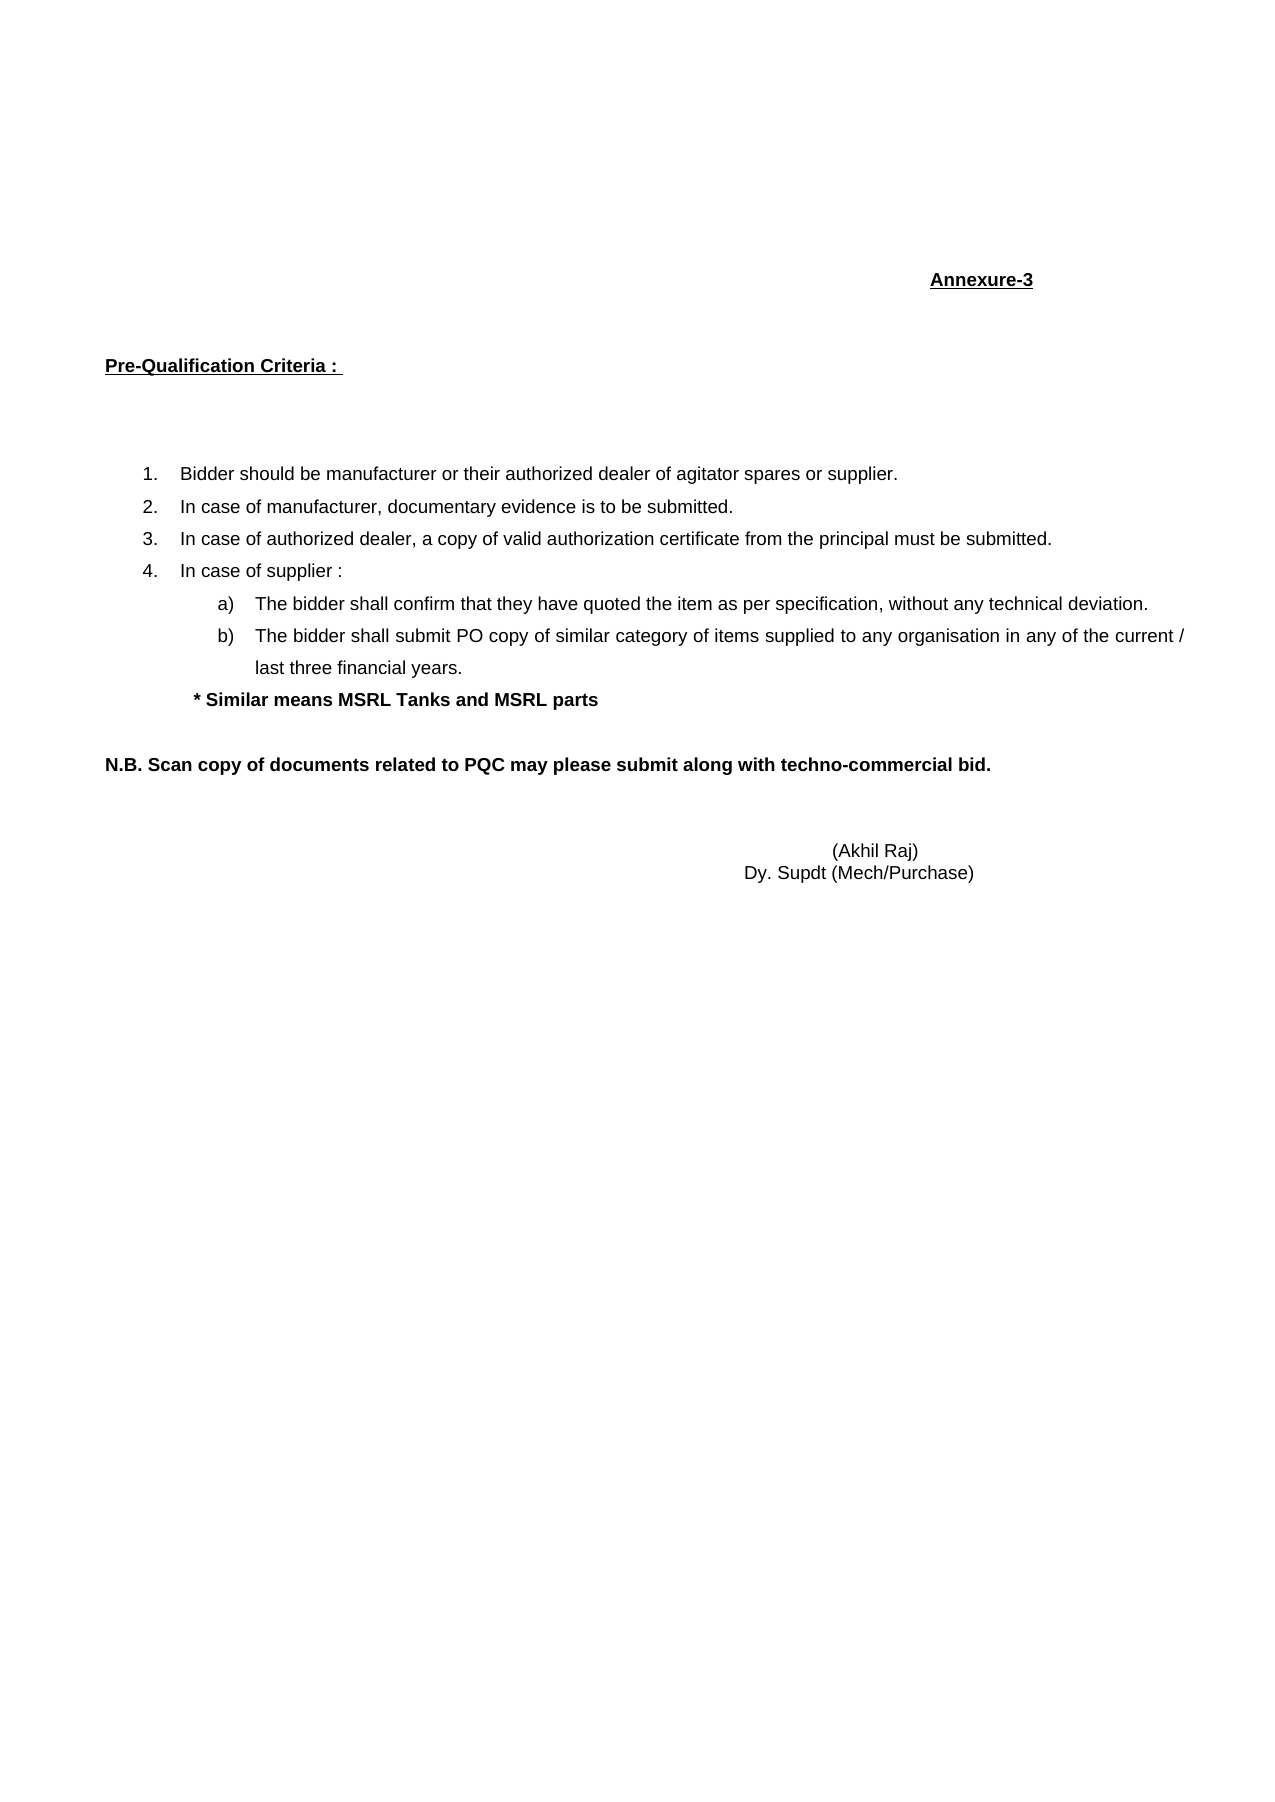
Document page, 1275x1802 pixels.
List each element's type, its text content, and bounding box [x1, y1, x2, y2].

text Dy. Supdt (Mech/Purchase) [105, 862, 1185, 883]
text Annexure-3 [855, 269, 1185, 291]
text N.B. Scan copy of documents related to PQC may please submit along with techno-commercial bid. [105, 754, 1185, 775]
text * Similar means MSRL Tanks and MSRL parts [105, 689, 1185, 711]
text (Akhil Raj) [705, 840, 1185, 862]
list In case of authorized dealer, a copy of valid authorization certificate from the principal must be submitted. [142, 528, 1185, 549]
list In case of manufacturer, documentary evidence is to be submitted. [142, 495, 1185, 517]
list The bidder shall submit PO copy of similar category of items supplied to any organisation in any of the current / last three financial years. [217, 624, 1185, 678]
list The bidder shall confirm that they have quoted the item as per specification, without any technical deviation. [217, 592, 1185, 614]
text Pre-Qualification Criteria : [105, 355, 1185, 377]
list In case of supplier : [142, 560, 1185, 582]
list Bidder should be manufacturer or their authorized dealer of agitator spares or supplier. [142, 463, 1185, 485]
